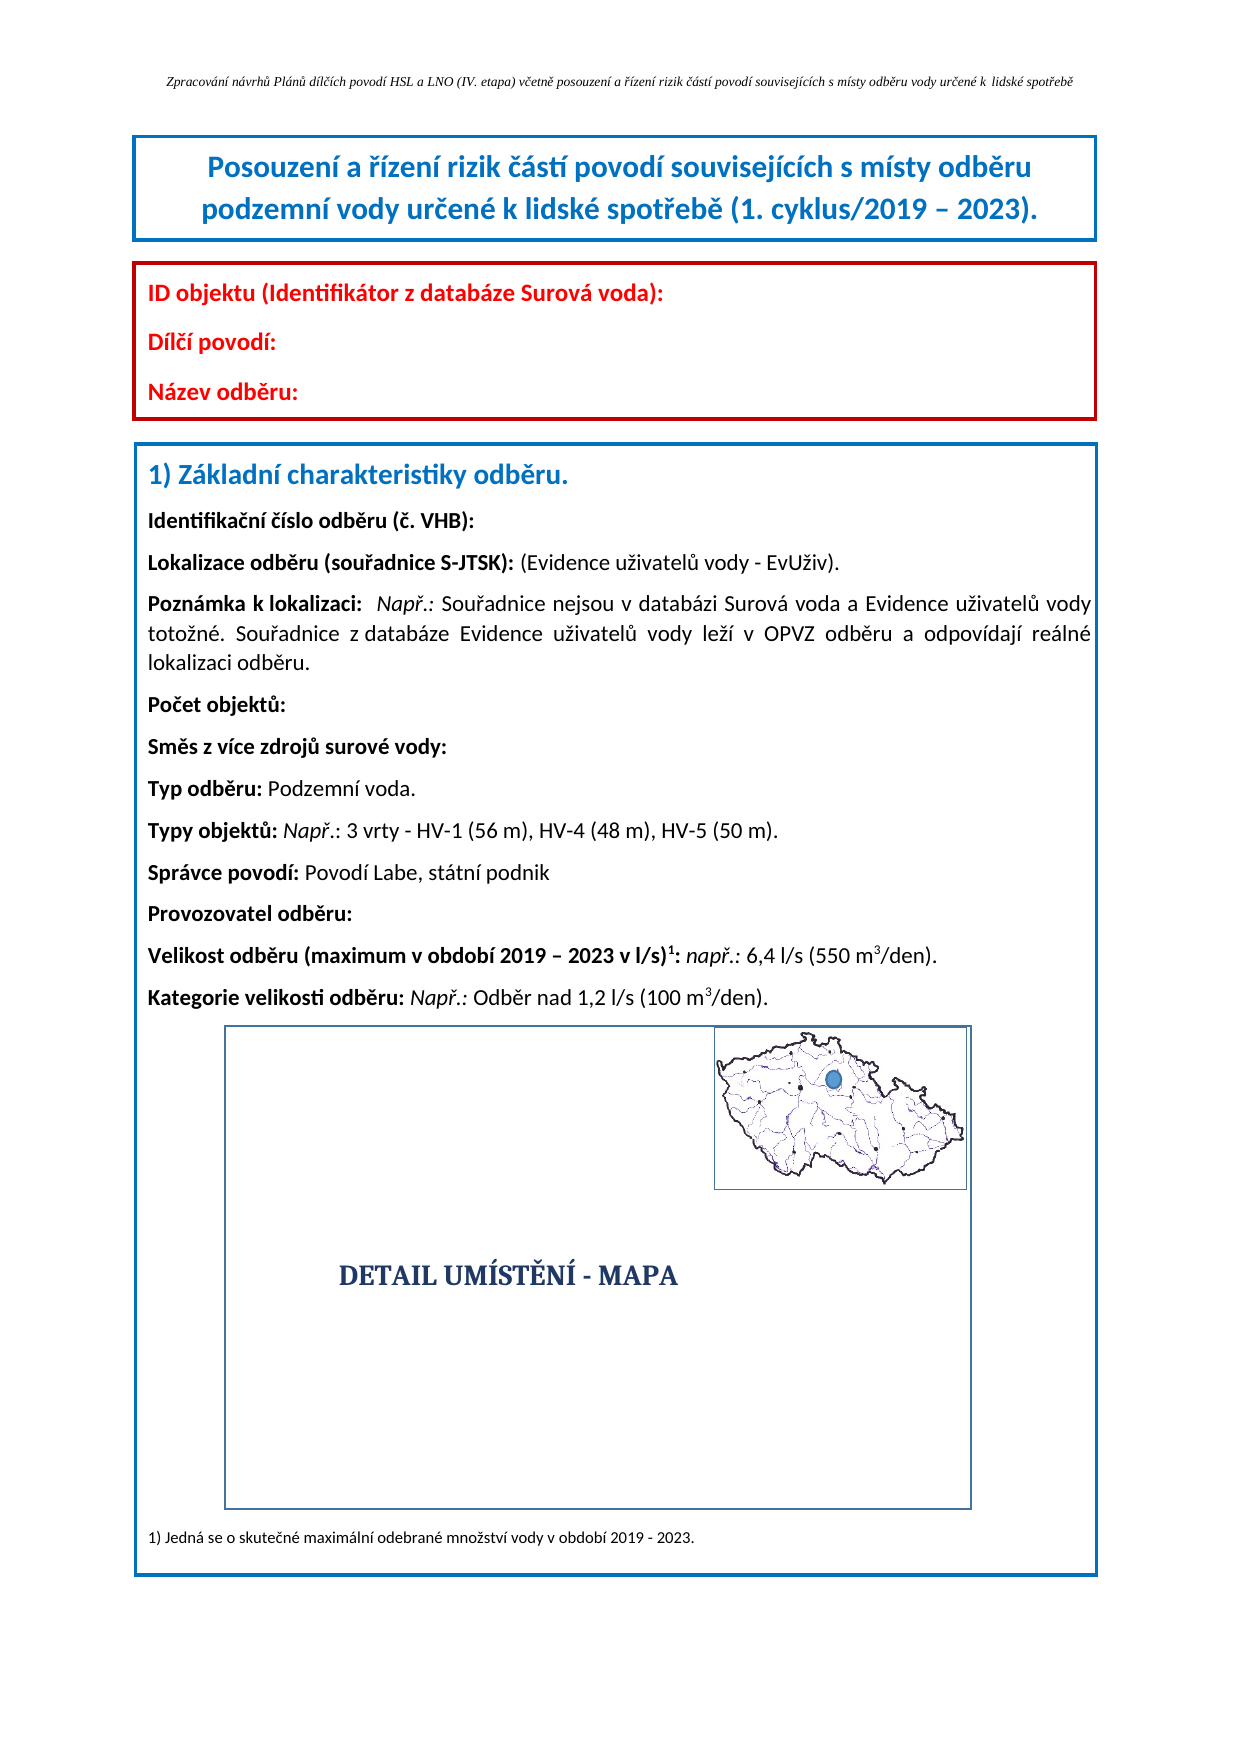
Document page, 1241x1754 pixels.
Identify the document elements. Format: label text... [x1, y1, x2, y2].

text Velikost odběru (maximum v období 2019 – 2023 v l/s)1: např.: 6,4 l/s (550 m3/den). [148, 941, 1093, 969]
text Kategorie velikosti odběru: Např.: Odběr nad 1,2 l/s (100 m3/den). [148, 983, 1093, 1011]
text Typy objektů: Např.: 3 vrty - HV-1 (56 m), HV-4 (48 m), HV-5 (50 m). [148, 816, 1093, 844]
text Počet objektů: [148, 690, 1093, 718]
text Provozovatel odběru: [148, 899, 1093, 928]
text Správce povodí: Povodí Labe, státní podnik [148, 858, 1093, 886]
text Poznámka k lokalizaci: Např.: Souřadnice nejsou v databázi Surová voda a Evidence uživatelů vody totožné. Souřadnice z databáze Evidence uživatelů vody leží v OPVZ odběru a odpovídají reálné lokalizaci odběru. [148, 589, 1093, 676]
text 1) Základní charakteristiky odběru. [148, 456, 1093, 492]
text Směs z více zdrojů surové vody: [148, 732, 1093, 760]
picture [715, 1028, 966, 1189]
text ID objektu (Identifikátor z databáze Surová voda): [148, 277, 1093, 307]
text 1) Jedná se o skutečné maximální odebrané množství vody v období 2019 - 2023. [148, 1528, 1093, 1548]
text Název odběru: [148, 376, 1093, 407]
text Identifikační číslo odběru (č. VHB): [148, 506, 1093, 534]
text Posouzení a řízení rizik částí povodí souvisejících s místy odběru podzemní vody určené k lidské spotřebě (1. cyklus/2019 – 2023). [148, 148, 1093, 227]
text Lokalizace odběru (souřadnice S-JTSK): (Evidence uživatelů vody - EvUživ). [148, 548, 1093, 576]
text Typ odběru: Podzemní voda. [148, 774, 1093, 802]
text Dílčí povodí: [148, 326, 1093, 357]
